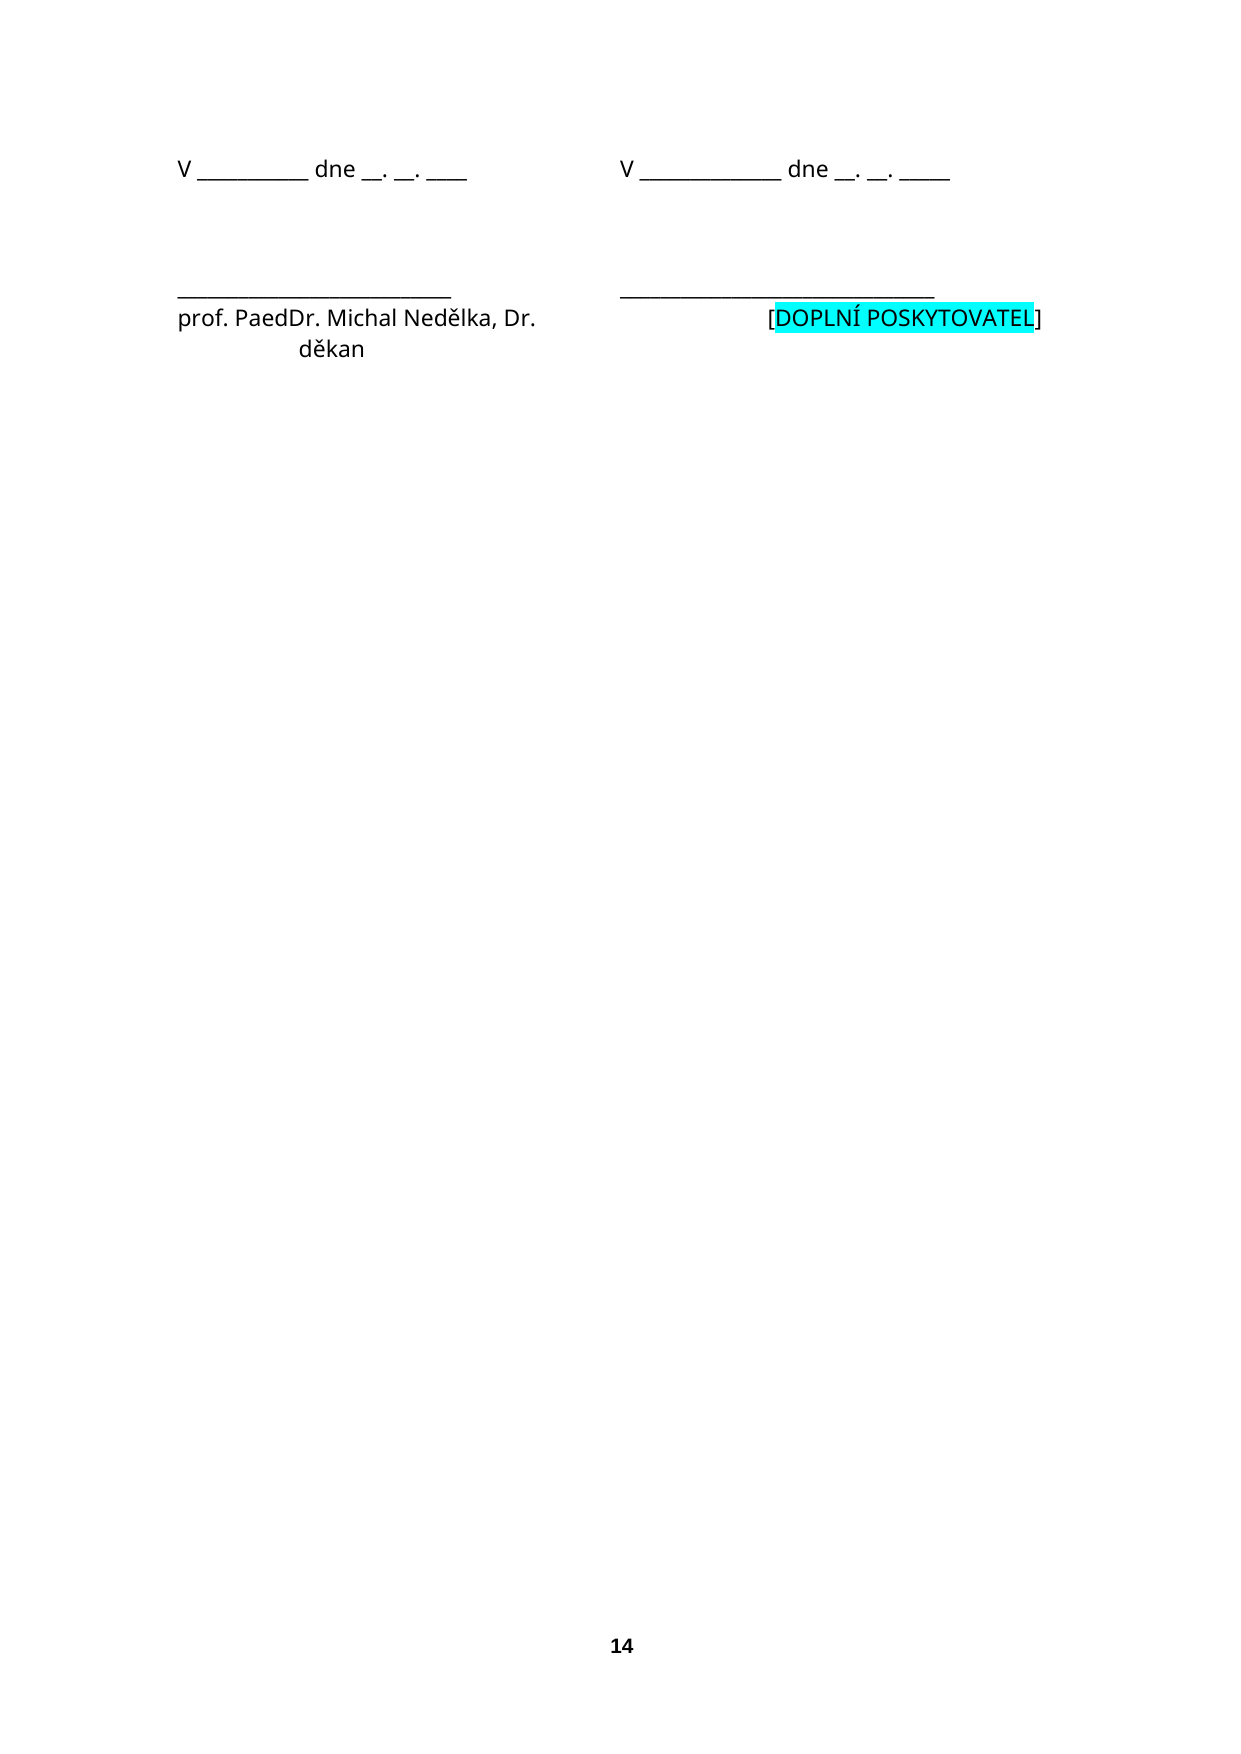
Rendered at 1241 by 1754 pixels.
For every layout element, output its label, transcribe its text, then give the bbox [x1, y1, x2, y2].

text ___________________________ _______________________________ [103, 271, 1107, 302]
text děkan [103, 333, 1140, 364]
text V ___________ dne __. __. ____ V ______________ dne __. __. _____ [103, 153, 1107, 184]
text prof. PaedDr. Michal Nedělka, Dr. [DOPLNÍ POSKYTOVATEL] [103, 302, 775, 333]
